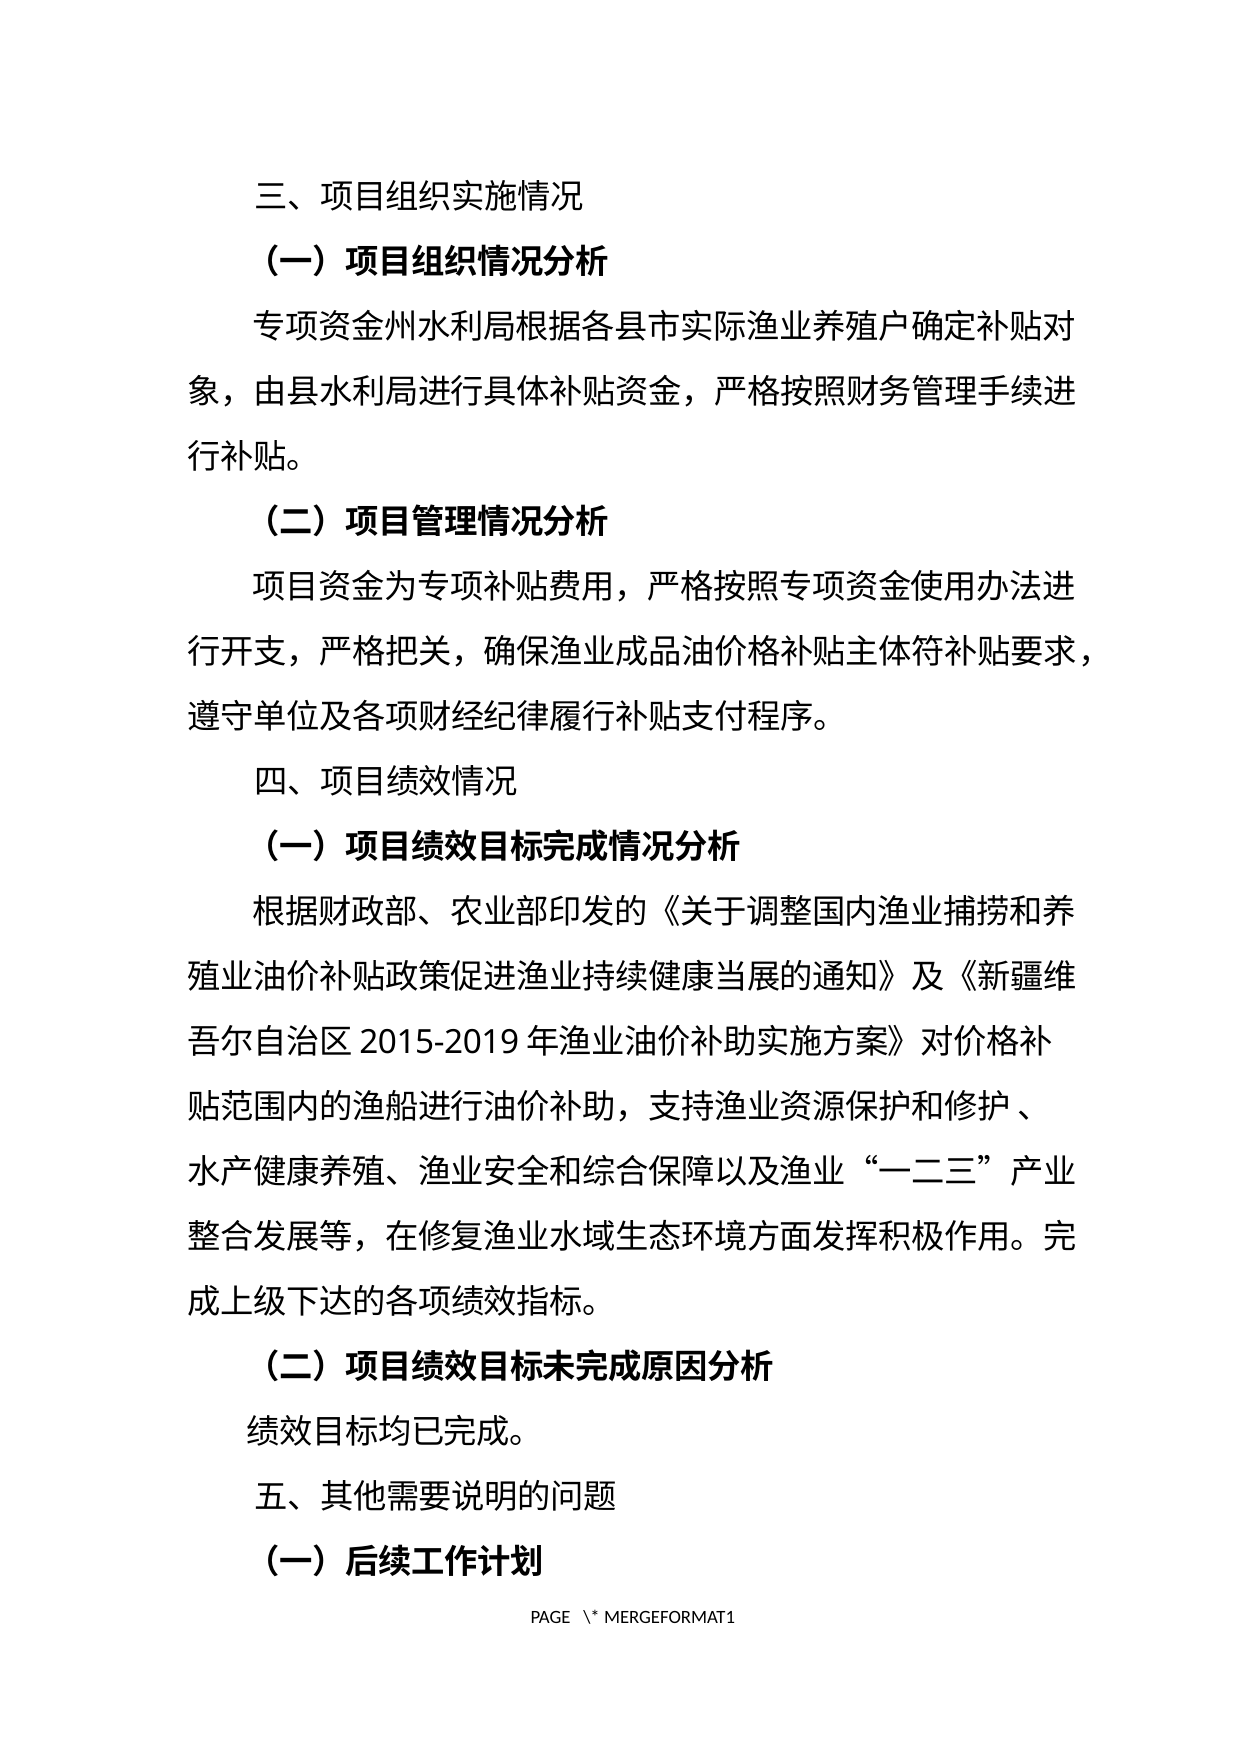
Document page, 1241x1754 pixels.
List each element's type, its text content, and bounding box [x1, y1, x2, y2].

text 五、其他需要说明的问题 [187, 1462, 1078, 1527]
text （二）项目管理情况分析 [187, 487, 1078, 552]
text （一）项目组织情况分析 [187, 227, 1078, 292]
text 三、项目组织实施情况 [187, 162, 1078, 227]
text （一）后续工作计划 [187, 1527, 1078, 1592]
text （二）项目绩效目标未完成原因分析 [187, 1332, 1078, 1397]
text 专项资金州水利局根据各县市实际渔业养殖户确定补贴对象，由县水利局进行具体补贴资金，严格按照财务管理手续进行补贴。 [187, 292, 1078, 487]
text 绩效目标均已完成。 [187, 1397, 1078, 1462]
text 根据财政部、农业部印发的《关于调整国内渔业捕捞和养殖业油价补贴政策促进渔业持续健康当展的通知》及《新疆维吾尔自治区2015-2019年渔业油价补助实施方案》对价格补贴范围内的渔船进行油价补助，支持渔业资源保护和修护 、水产健康养殖、渔业安全和综合保障以及渔业“一二三”产业整合发展等，在修复渔业水域生态环境方面发挥积极作用。完成上级下达的各项绩效指标。 [187, 877, 1078, 1332]
text 项目资金为专项补贴费用，严格按照专项资金使用办法进行开支，严格把关，确保渔业成品油价格补贴主体符补贴要求，遵守单位及各项财经纪律履行补贴支付程序。 [187, 552, 1078, 747]
text （一）项目绩效目标完成情况分析 [187, 812, 1078, 877]
text 四、项目绩效情况 [187, 747, 1078, 812]
